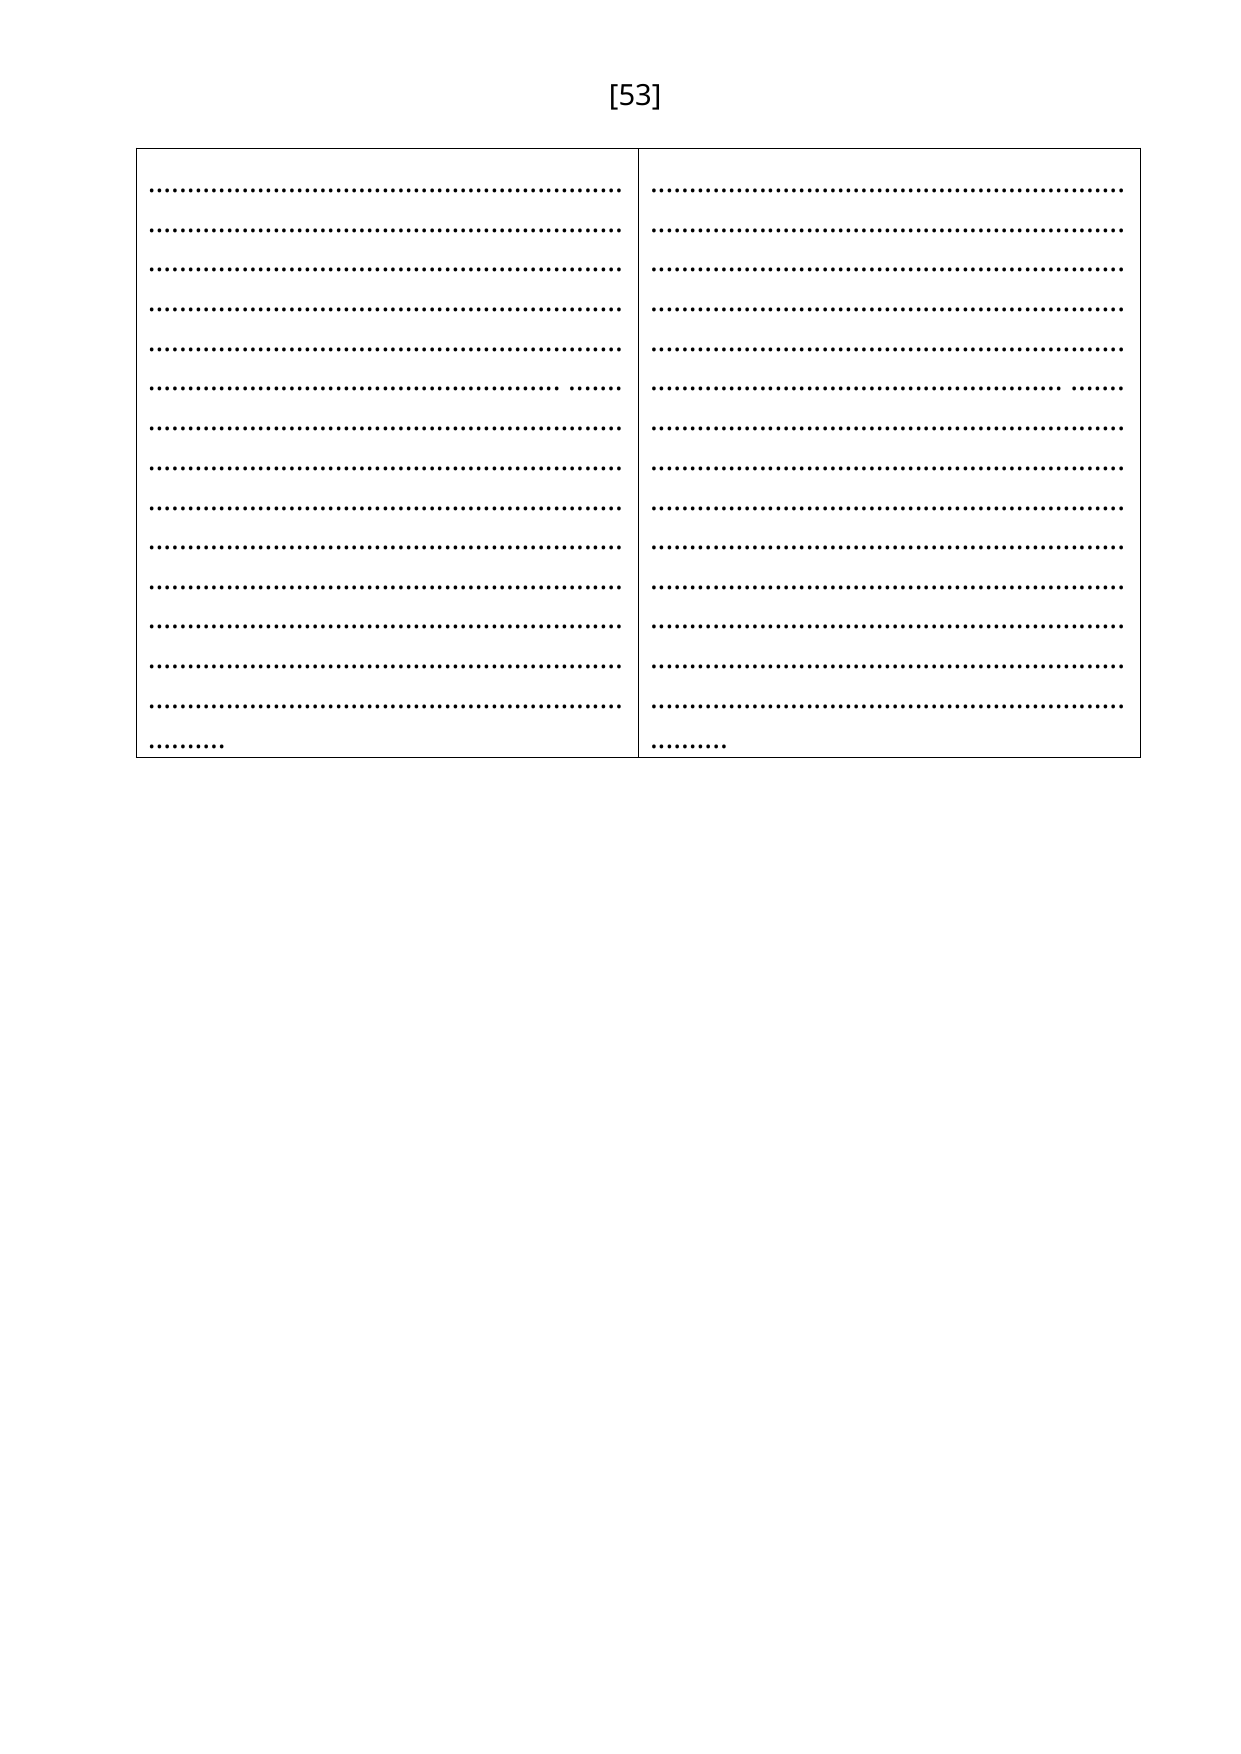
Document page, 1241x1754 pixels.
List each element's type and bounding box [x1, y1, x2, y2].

table_cell [137, 149, 638, 757]
table_cell [639, 149, 1140, 757]
